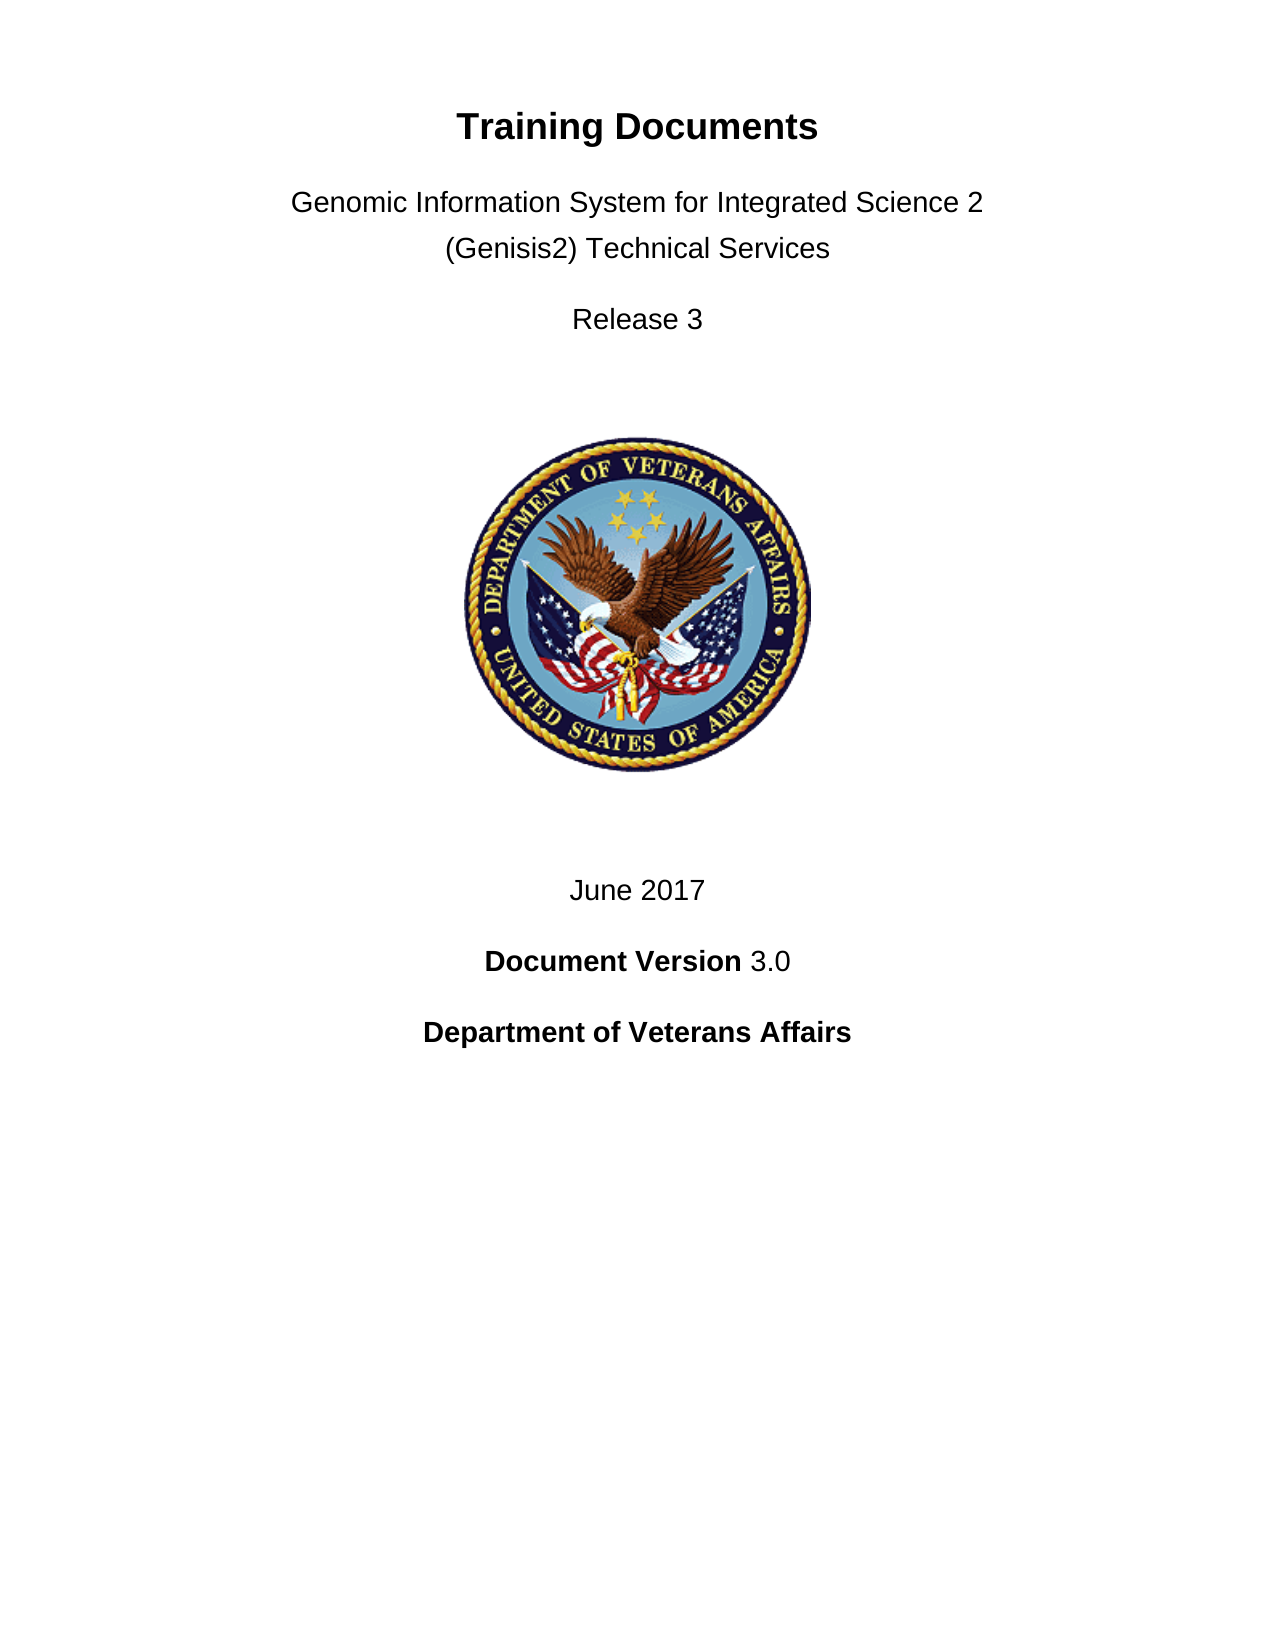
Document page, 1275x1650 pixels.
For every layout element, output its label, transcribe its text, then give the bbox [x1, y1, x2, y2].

title Genomic Information System for Integrated Science 2 [150, 185, 1125, 219]
title Release 3 [150, 302, 1125, 336]
picture [464, 435, 811, 774]
title (Genisis2) Technical Services [150, 231, 1125, 265]
title June 2017 [150, 873, 1125, 907]
title Document Version 3.0 [150, 944, 1125, 978]
title Training Documents [150, 104, 1125, 148]
title Department of Veterans Affairs [150, 1015, 1125, 1049]
